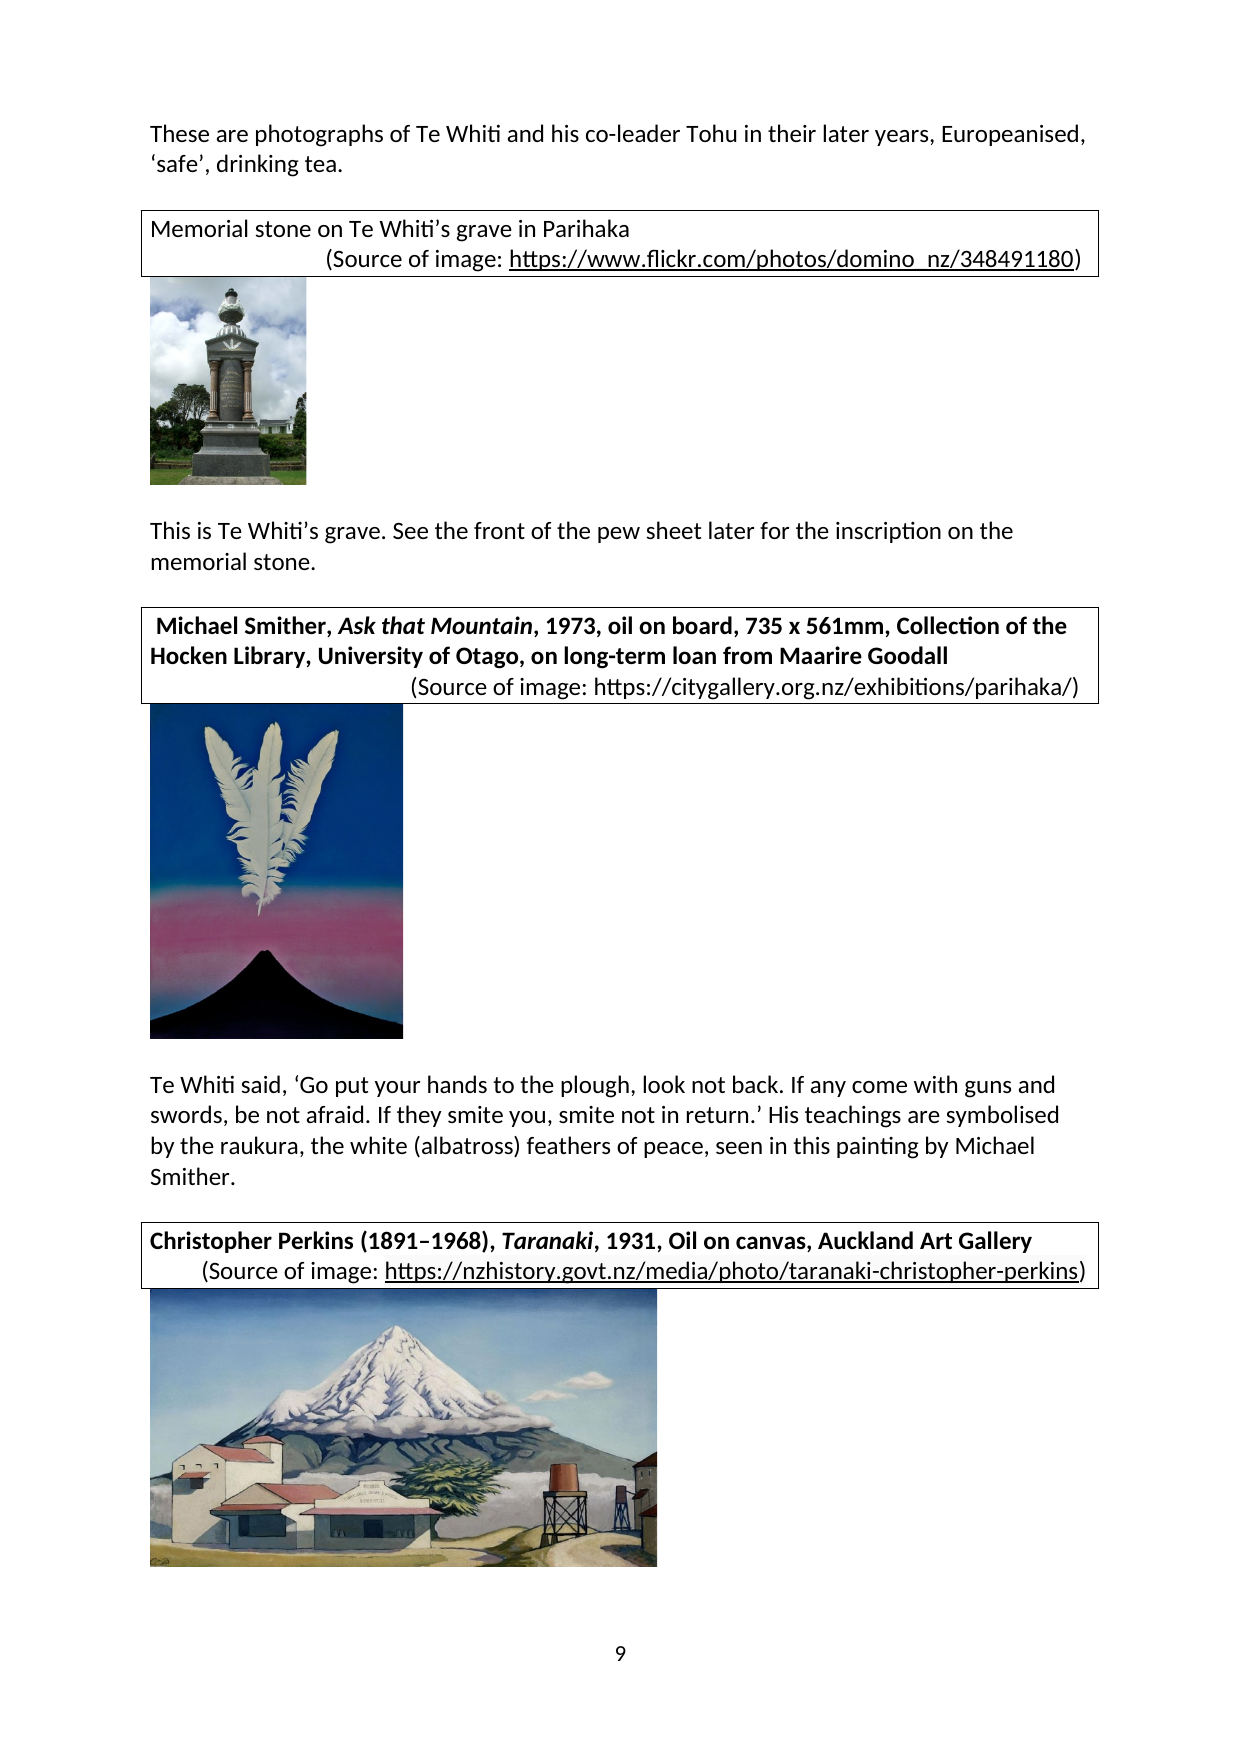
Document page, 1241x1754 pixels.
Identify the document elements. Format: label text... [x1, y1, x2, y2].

text Michael Smither, Ask that Mountain, 1973, oil on board, 735 x 561mm, Collection of the Hocken Library, University of Otago, on long-term loan from Maarire Goodall [142, 608, 1098, 668]
text Te Whiti said, ‘Go put your hands to the plough, look not back. If any come with guns and swords, be not afraid. If they smite you, smite not in return.’ His teachings are symbolised by the raukura, the white (albatross) feathers of peace, seen in this painting by Michael Smither. [150, 1069, 1090, 1191]
text This is Te Whiti’s grave. See the front of the pew sheet later for the inscription on the memorial stone. [150, 515, 1090, 576]
text Memorial stone on Te Whiti’s grave in Parihaka [142, 211, 1098, 240]
text (Source of image: https://citygallery.org.nz/exhibitions/parihaka/) [142, 668, 1098, 703]
picture [150, 1289, 658, 1567]
picture [150, 704, 404, 1039]
text Christopher Perkins (1891–1968), Taranaki, 1931, Oil on canvas, Auckland Art Gallery [142, 1223, 1098, 1252]
picture [150, 277, 307, 485]
text These are photographs of Te Whiti and his co-leader Tohu in their later years, Europeanised, ‘safe’, drinking tea. [150, 118, 1090, 179]
text (Source of image: https://nzhistory.govt.nz/media/photo/taranaki-christopher-perkins) [142, 1252, 1098, 1288]
text (Source of image: https://www.flickr.com/photos/domino_nz/348491180) [142, 240, 1098, 276]
